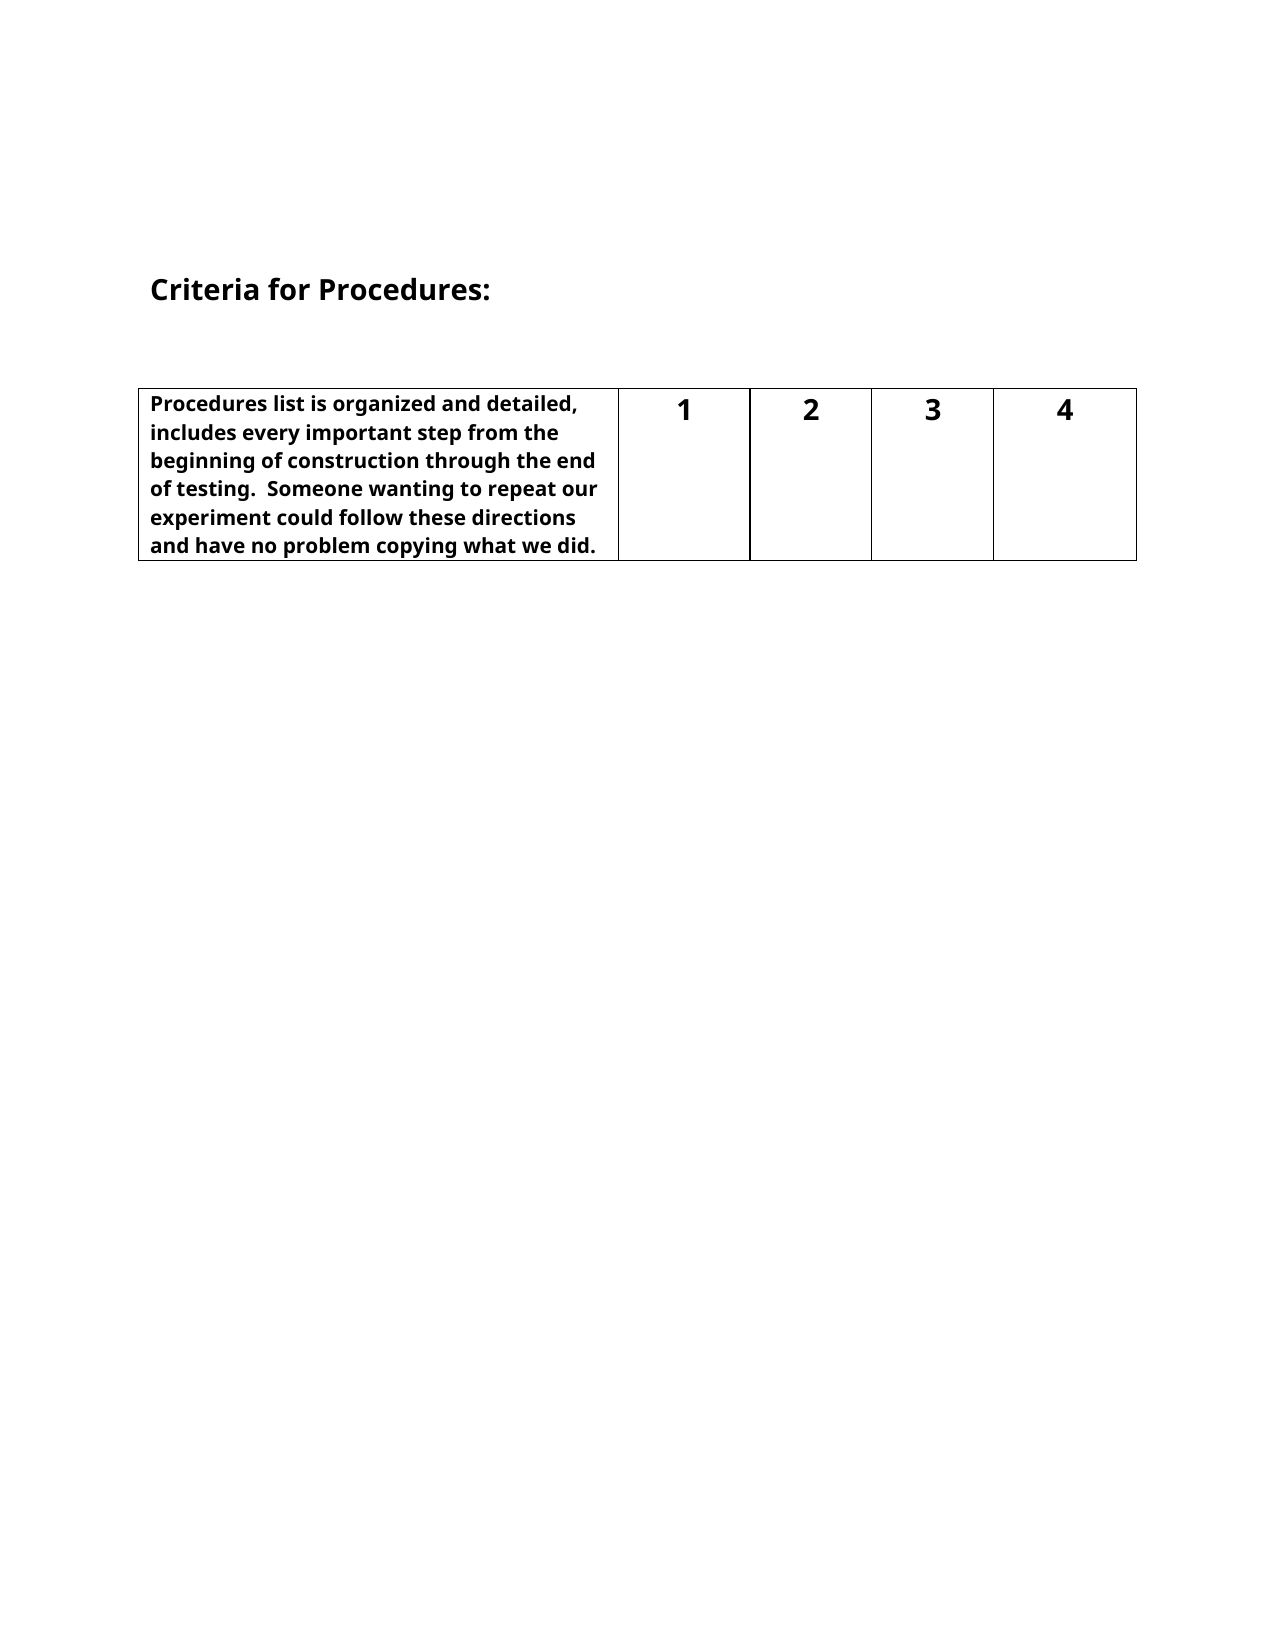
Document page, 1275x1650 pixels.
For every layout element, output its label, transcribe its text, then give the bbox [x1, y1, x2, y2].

text Criteria for Procedures: [150, 269, 1125, 309]
table_header 3 [872, 389, 993, 560]
table_header 4 [994, 389, 1136, 560]
table_header Procedures list is organized and detailed, includes every important step from the beginning of construction through the end of testing. Someone wanting to repeat our experiment could follow these directions and have no problem copying what we did. [139, 389, 618, 560]
table_header 2 [751, 389, 871, 560]
table_header 1 [619, 389, 749, 560]
